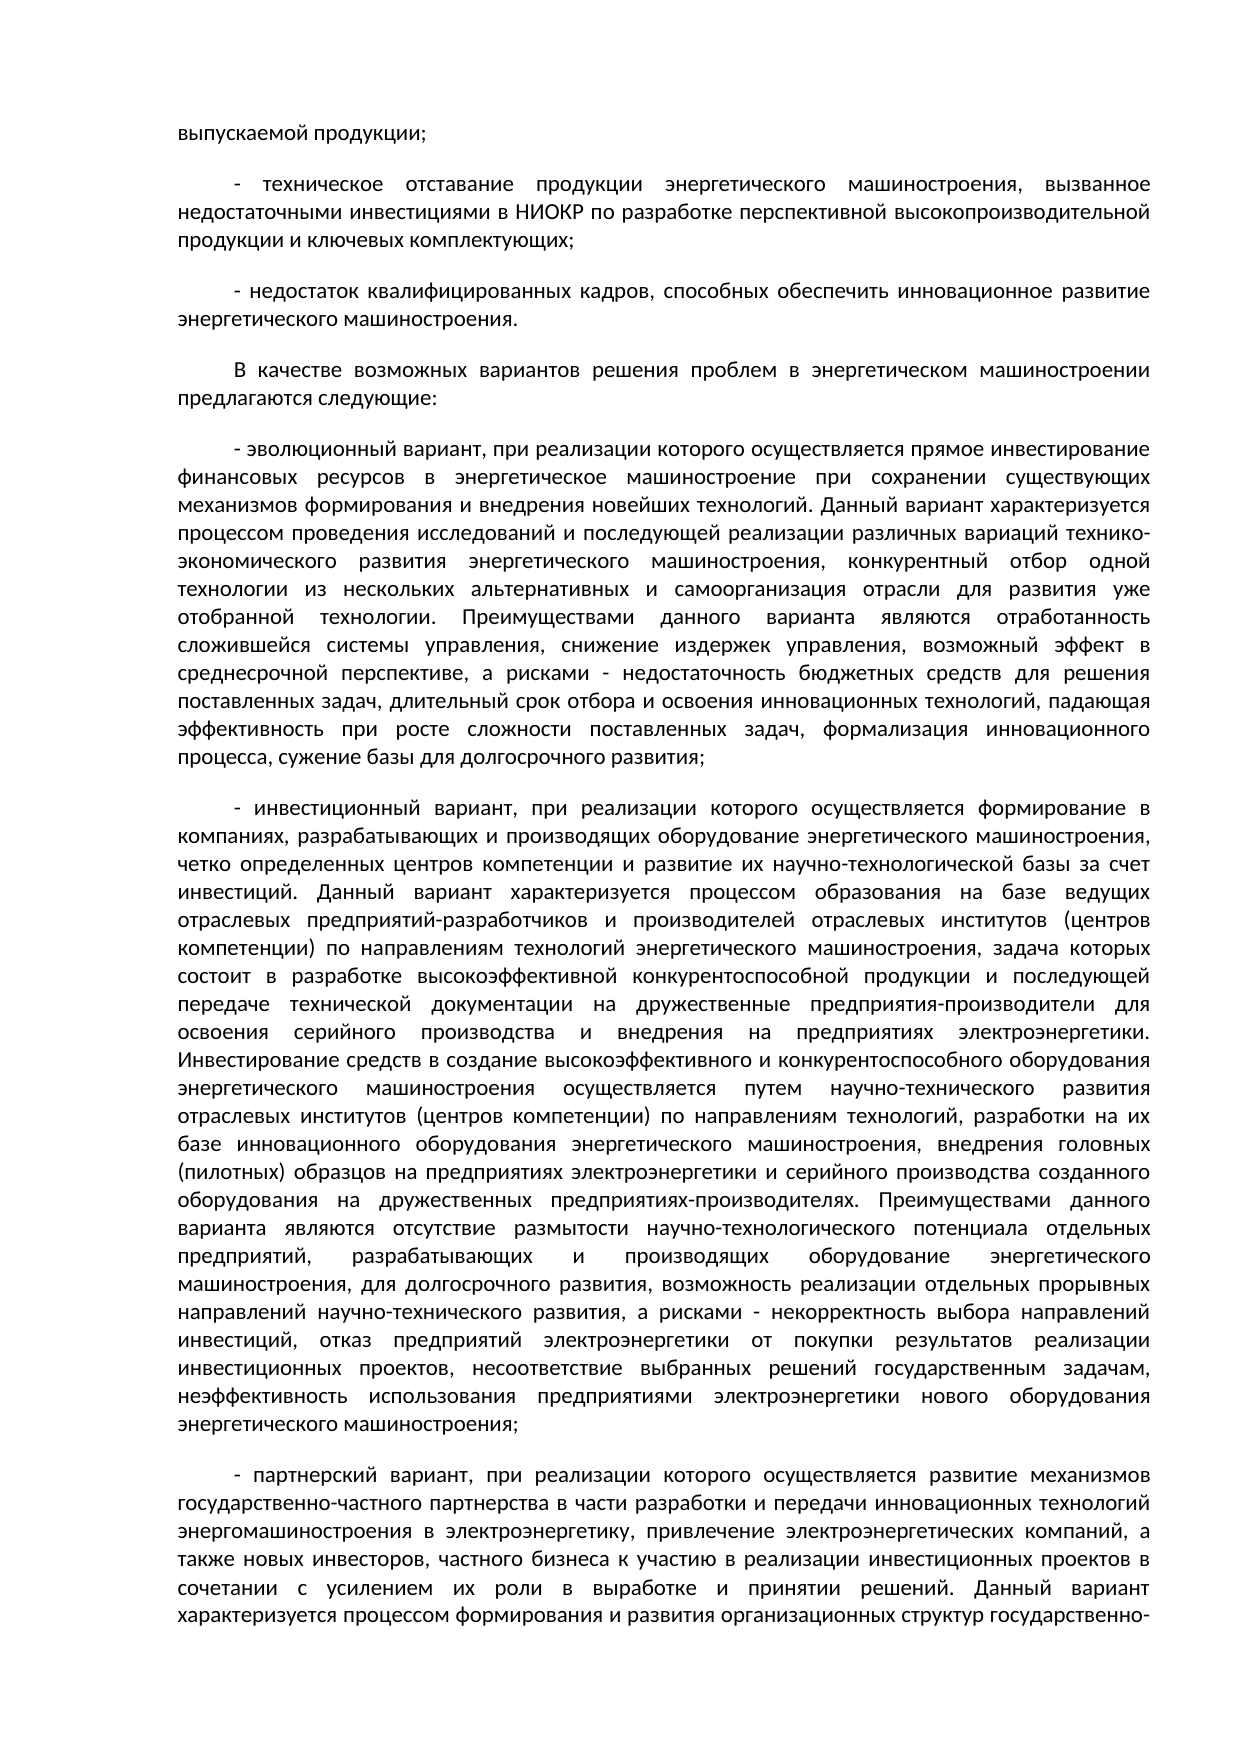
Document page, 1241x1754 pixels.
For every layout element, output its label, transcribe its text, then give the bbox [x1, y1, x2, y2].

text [177, 118, 1152, 146]
text - недостаток квалифицированных кадров, способных обеспечить инновационное развитие энергетического машиностроения. [177, 276, 1152, 332]
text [177, 1461, 1152, 1629]
text - инвестиционный вариант, при реализации которого осуществляется формирование в компаниях, разрабатывающих и производящих оборудование энергетического машиностроения, четко определенных центров компетенции и развитие их научно-технологической базы за счет инвестиций. Данный вариант характеризуется процессом образования на базе ведущих отраслевых предприятий-разработчиков и производителей отраслевых институтов (центров компетенции) по направлениям технологий энергетического машиностроения, задача которых состоит в разработке высокоэффективной конкурентоспособной продукции и последующей передаче технической документации на дружественные предприятия-производители для освоения серийного производства и внедрения на предприятиях электроэнергетики. Инвестирование средств в создание высокоэффективного и конкурентоспособного оборудования энергетического машиностроения осуществляется путем научно-технического развития отраслевых институтов (центров компетенции) по направлениям технологий, разработки на их базе инновационного оборудования энергетического машиностроения, внедрения головных (пилотных) образцов на предприятиях электроэнергетики и серийного производства созданного оборудования на дружественных предприятиях-производителях. Преимуществами данного варианта являются отсутствие размытости научно-технологического потенциала отдельных предприятий, разрабатывающих и производящих оборудование энергетического машиностроения, для долгосрочного развития, возможность реализации отдельных прорывных направлений научно-технического развития, а рисками - некорректность выбора направлений инвестиций, отказ предприятий электроэнергетики от покупки результатов реализации инвестиционных проектов, несоответствие выбранных решений государственным задачам, неэффективность использования предприятиями электроэнергетики нового оборудования энергетического машиностроения; [177, 793, 1152, 1438]
text В качестве возможных вариантов решения проблем в энергетическом машиностроении предлагаются следующие: [177, 355, 1152, 411]
text - техническое отставание продукции энергетического машиностроения, вызванное недостаточными инвестициями в НИОКР по разработке перспективной высокопроизводительной продукции и ключевых комплектующих; [177, 169, 1152, 253]
text - эволюционный вариант, при реализации которого осуществляется прямое инвестирование финансовых ресурсов в энергетическое машиностроение при сохранении существующих механизмов формирования и внедрения новейших технологий. Данный вариант характеризуется процессом проведения исследований и последующей реализации различных вариаций технико-экономического развития энергетического машиностроения, конкурентный отбор одной технологии из нескольких альтернативных и самоорганизация отрасли для развития уже отобранной технологии. Преимуществами данного варианта являются отработанность сложившейся системы управления, снижение издержек управления, возможный эффект в среднесрочной перспективе, а рисками - недостаточность бюджетных средств для решения поставленных задач, длительный срок отбора и освоения инновационных технологий, падающая эффективность при росте сложности поставленных задач, формализация инновационного процесса, сужение базы для долгосрочного развития; [177, 434, 1152, 770]
